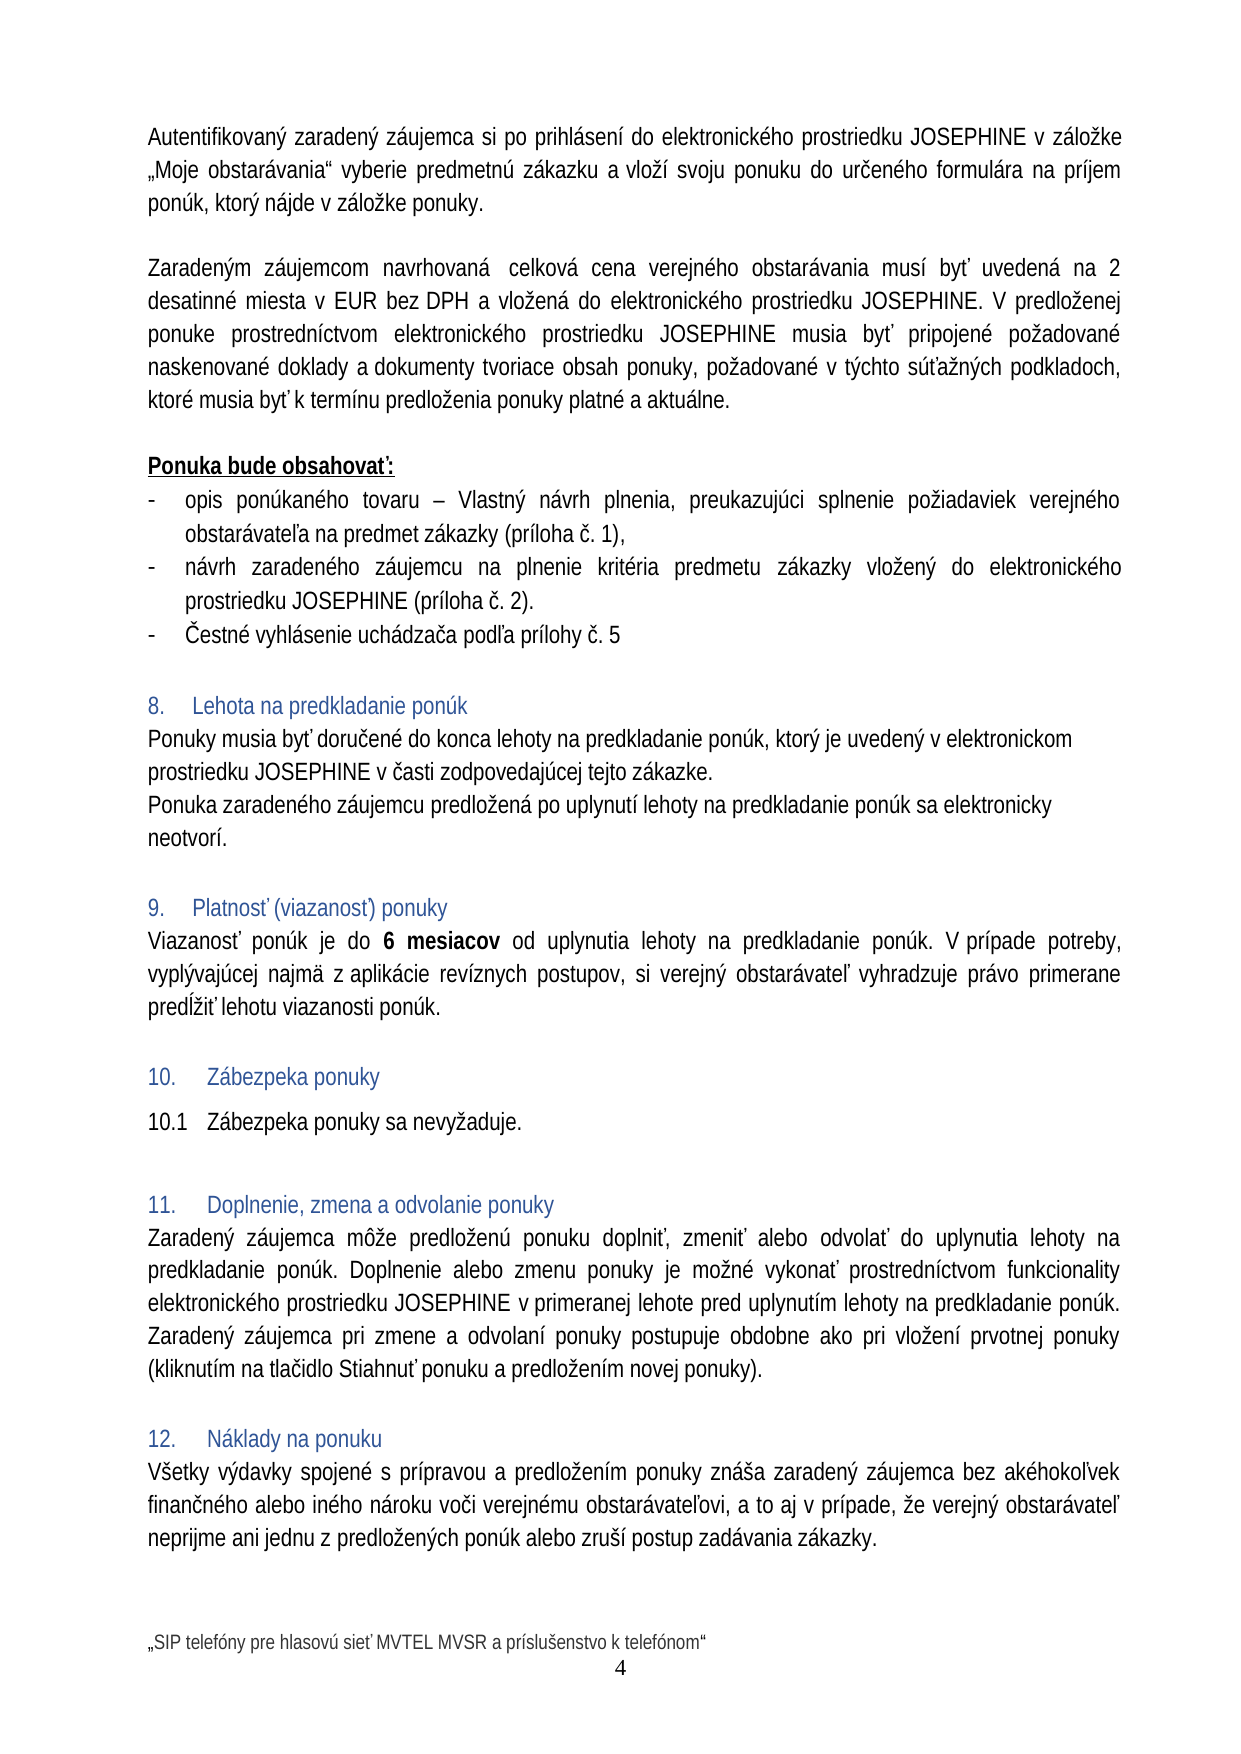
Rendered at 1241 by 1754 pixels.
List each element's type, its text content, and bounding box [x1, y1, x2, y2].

text prostriedku JOSEPHINE v časti zodpovedajúcej tejto zákazke. [148, 757, 1122, 786]
subtitle Lehota na predkladanie ponúk [148, 691, 1122, 720]
subtitle Zábezpeka ponuky [148, 1062, 1122, 1090]
text Ponuka bude obsahovať: [148, 451, 1122, 479]
subtitle Doplnenie, zmena a odvolanie ponuky [148, 1190, 1122, 1218]
text Zaradený záujemca môže predloženú ponuku doplniť, zmeniť alebo odvolať do uplynutia lehoty na predkladanie ponúk. Doplnenie alebo zmenu ponuky je možné vykonať prostredníctvom funkcionality elektronického prostriedku JOSEPHINE v primeranej lehote pred uplynutím lehoty na predkladanie ponúk. Zaradený záujemca pri zmene a odvolaní ponuky postupuje obdobne ako pri vložení prvotnej ponuky (kliknutím na tlačidlo Stiahnuť ponuku a predložením novej ponuky). [148, 1223, 1122, 1383]
text Autentifikovaný zaradený záujemca si po prihlásení do elektronického prostriedku JOSEPHINE v záložke „Moje obstarávania“ vyberie predmetnú zákazku a vloží svoju ponuku do určeného formulára na príjem ponúk, ktorý nájde v záložke ponuky. [148, 122, 1122, 216]
list opis ponúkaného tovaru – Vlastný návrh plnenia, preukazujúci splnenie požiadaviek verejného obstarávateľa na predmet zákazky (príloha č. 1), [148, 484, 1122, 547]
subtitle Náklady na ponuku [148, 1424, 1122, 1453]
text Ponuky musia byť doručené do konca lehoty na predkladanie ponúk, ktorý je uvedený v elektronickom [148, 724, 1122, 753]
list návrh zaradeného záujemcu na plnenie kritéria predmetu zákazky vložený do elektronického prostriedku JOSEPHINE (príloha č. 2). [148, 552, 1122, 615]
subtitle Platnosť (viazanosť) ponuky [148, 893, 1122, 922]
text Zaradeným záujemcom navrhovaná celková cena verejného obstarávania musí byť uvedená na 2 desatinné miesta v EUR bez DPH a vložená do elektronického prostriedku JOSEPHINE. V predloženej ponuke prostredníctvom elektronického prostriedku JOSEPHINE musia byť pripojené požadované naskenované doklady a dokumenty tvoriace obsah ponuky, požadované v týchto súťažných podkladoch, ktoré musia byť k termínu predloženia ponuky platné a aktuálne. [148, 253, 1122, 414]
text Všetky výdavky spojené s prípravou a predložením ponuky znáša zaradený záujemca bez akéhokoľvek finančného alebo iného nároku voči verejnému obstarávateľovi, a to aj v prípade, že verejný obstarávateľ neprijme ani jednu z predložených ponúk alebo zruší postup zadávania zákazky. [148, 1457, 1122, 1552]
list Čestné vyhlásenie uchádzača podľa prílohy č. 5 [148, 619, 1122, 650]
list Zábezpeka ponuky sa nevyžaduje. [148, 1107, 1122, 1136]
text neotvorí. [148, 823, 1122, 852]
text Ponuka zaradeného záujemcu predložená po uplynutí lehoty na predkladanie ponúk sa elektronicky [148, 790, 1122, 819]
text Viazanosť ponúk je do 6 mesiacov od uplynutia lehoty na predkladanie ponúk. V prípade potreby, vyplývajúcej najmä z aplikácie revíznych postupov, si verejný obstarávateľ vyhradzuje právo primerane predĺžiť lehotu viazanosti ponúk. [148, 926, 1122, 1020]
